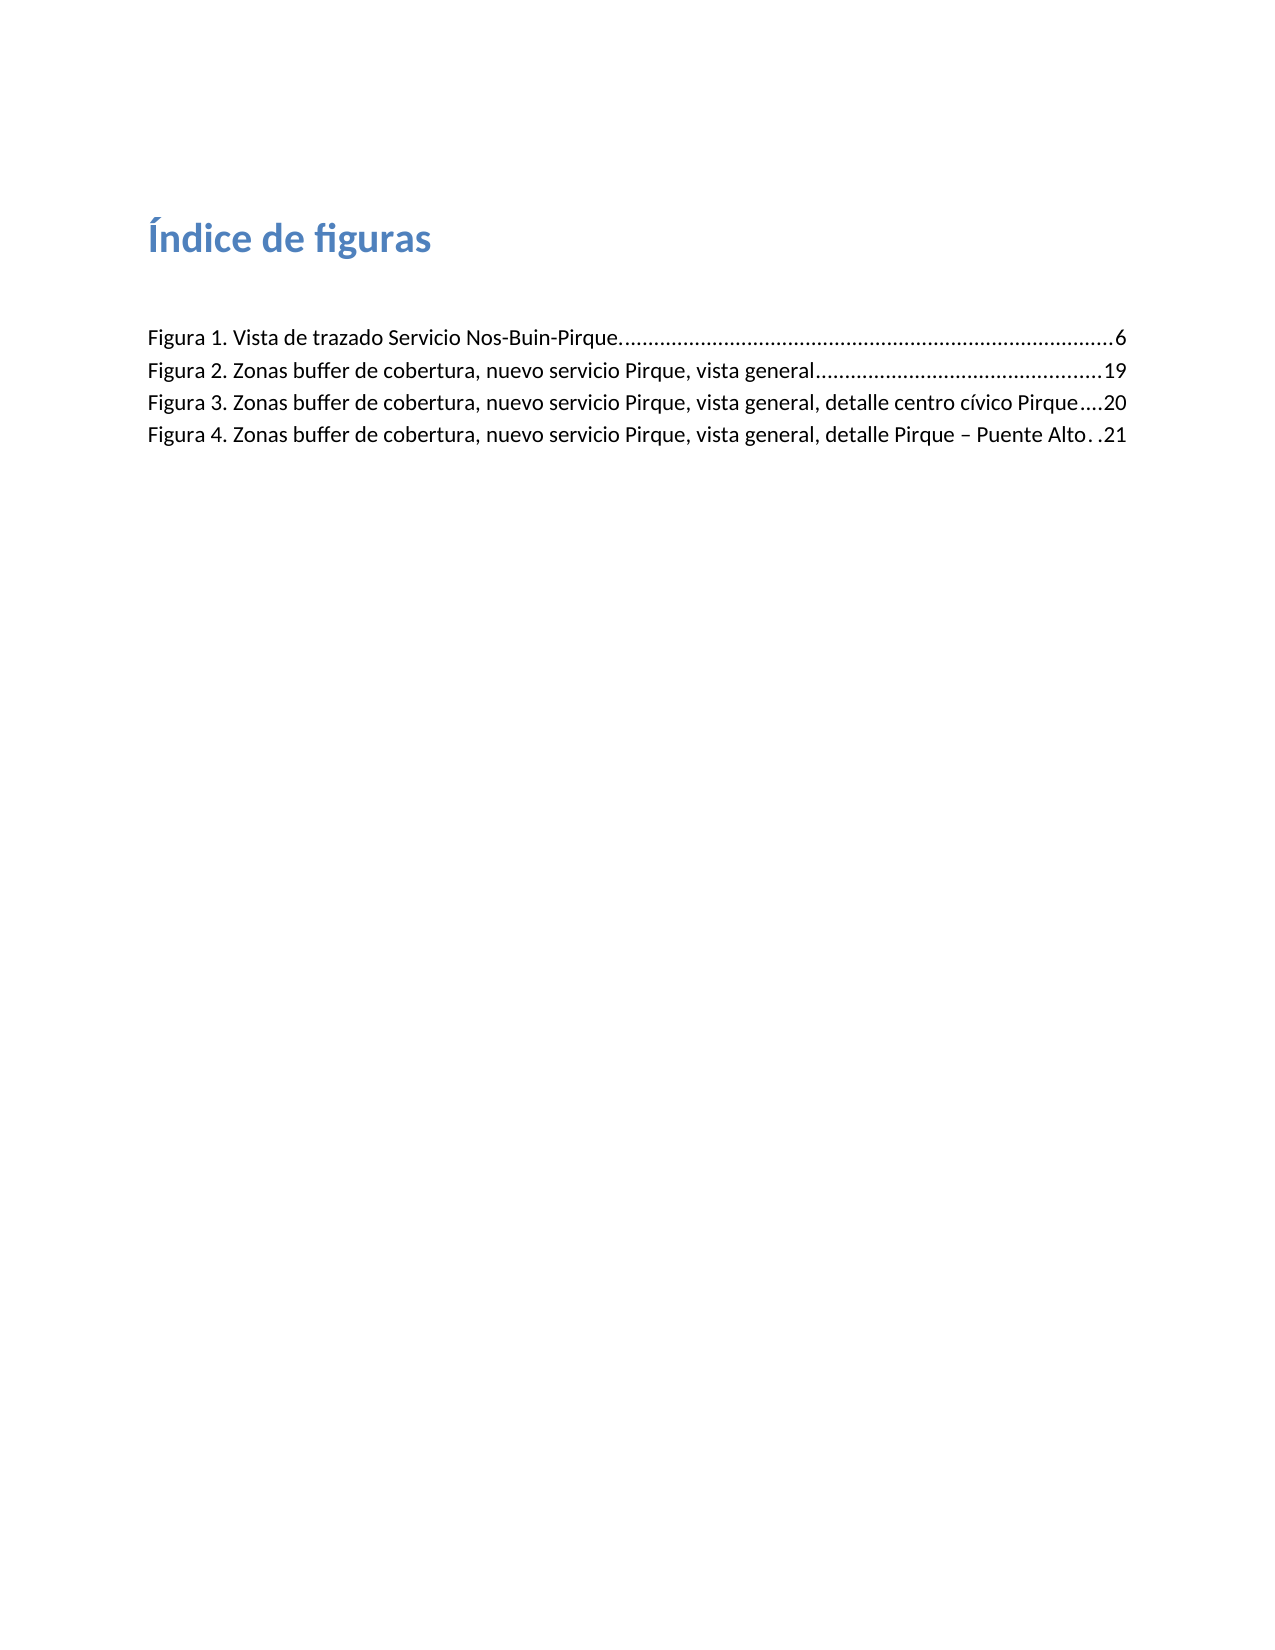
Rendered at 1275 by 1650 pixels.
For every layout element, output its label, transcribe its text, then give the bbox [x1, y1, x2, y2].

text Figura 1. Vista de trazado Servicio Nos-Buin-Pirque. 6 [148, 323, 1127, 352]
text Figura 2. Zonas buffer de cobertura, nuevo servicio Pirque, vista general 19 [148, 356, 1127, 384]
text Figura 4. Zonas buffer de cobertura, nuevo servicio Pirque, vista general, detalle Pirque – Puente Alto 21 [148, 420, 1127, 448]
text Índice de figuras [148, 212, 1127, 263]
text Figura 3. Zonas buffer de cobertura, nuevo servicio Pirque, vista general, detalle centro cívico Pirque 20 [148, 388, 1127, 416]
